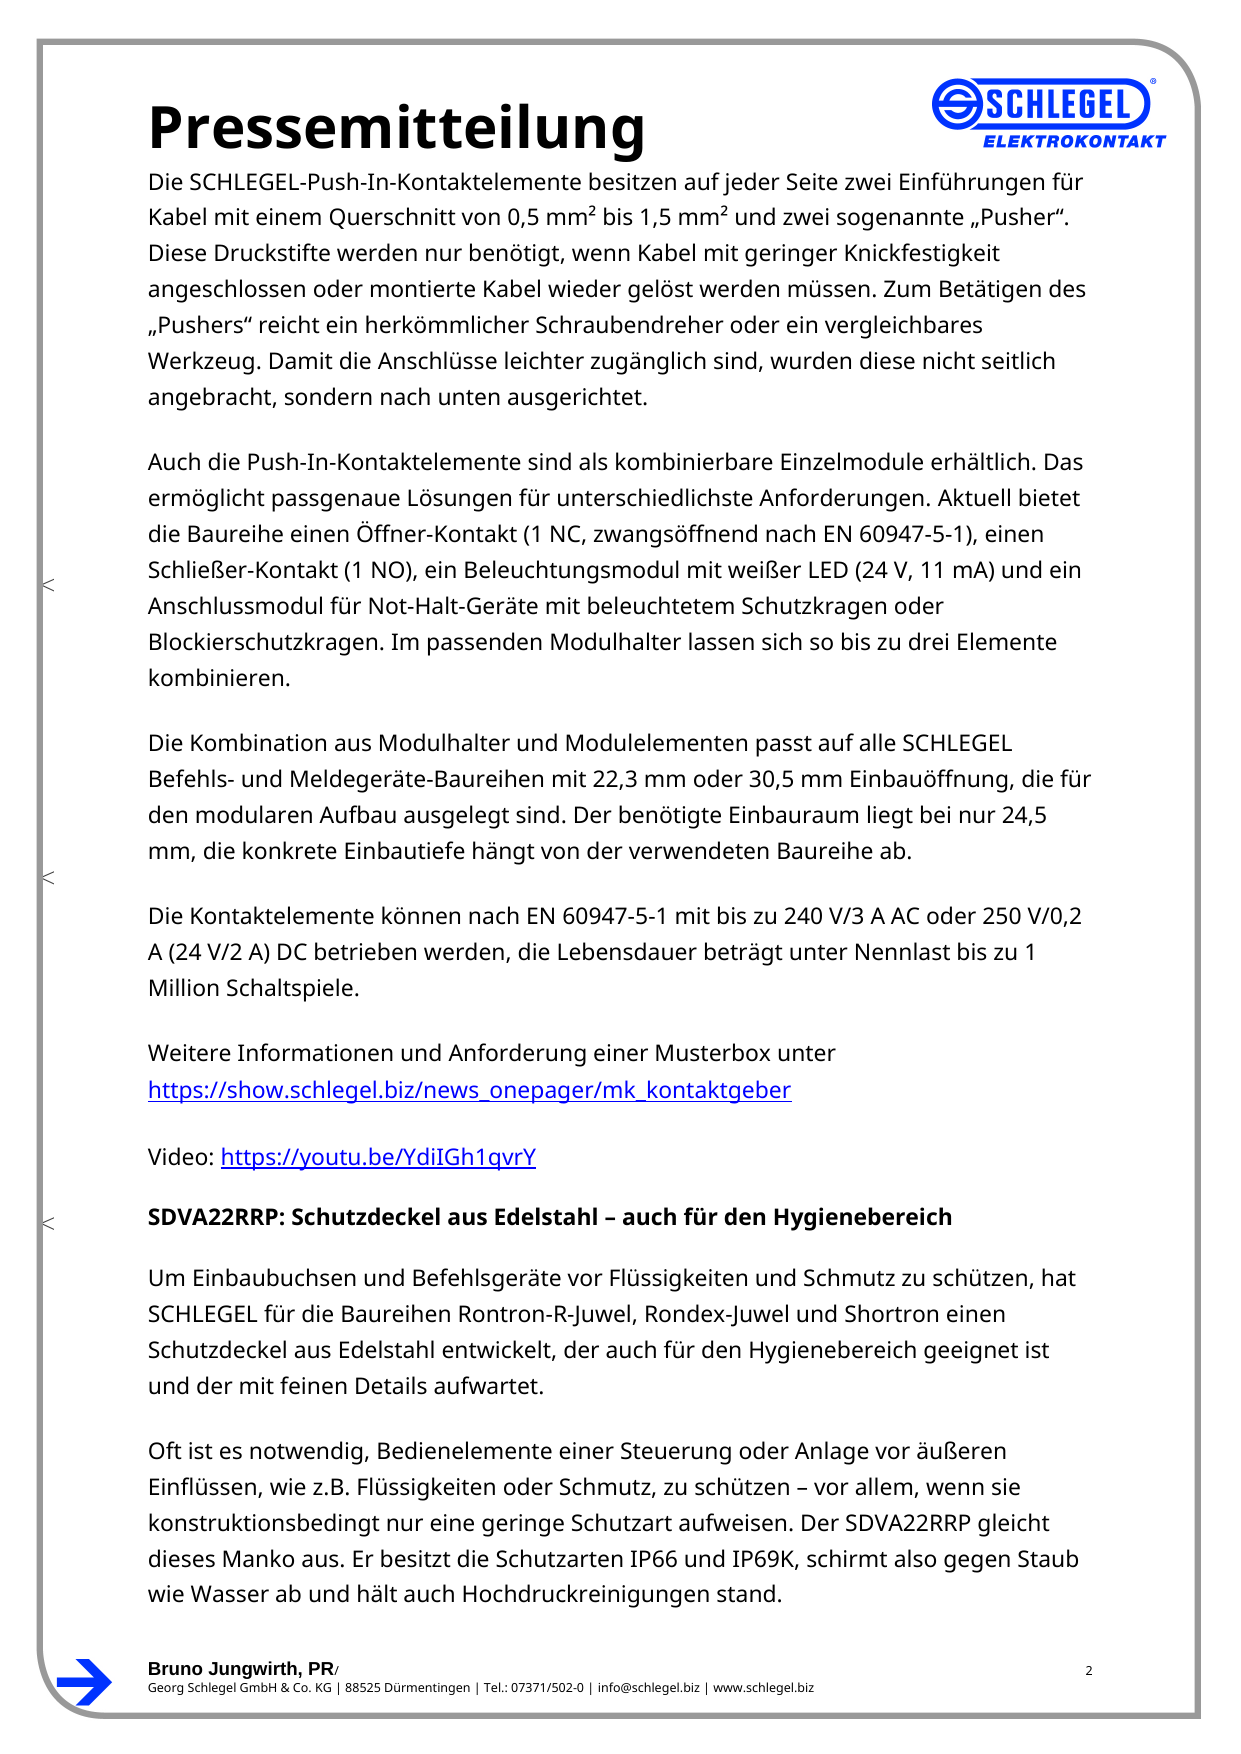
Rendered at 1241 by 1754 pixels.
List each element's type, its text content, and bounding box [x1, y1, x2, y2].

text Um Einbaubuchsen und Befehlsgeräte vor Flüssigkeiten und Schmutz zu schützen, hat SCHLEGEL für die Baureihen Rontron-R-Juwel, Rondex-Juwel und Shortron einen Schutzdeckel aus Edelstahl entwickelt, der auch für den Hygienebereich geeignet ist und der mit feinen Details aufwartet. [148, 1262, 1093, 1401]
text Die SCHLEGEL-Push-In-Kontaktelemente besitzen auf jeder Seite zwei Einführungen für Kabel mit einem Querschnitt von 0,5 mm² bis 1,5 mm² und zwei sogenannte „Pusher“. Diese Druckstifte werden nur benötigt, wenn Kabel mit geringer Knickfestigkeit angeschlossen oder montierte Kabel wieder gelöst werden müssen. Zum Betätigen des „Pushers“ reicht ein herkömmlicher Schraubendreher oder ein vergleichbares Werkzeug. Damit die Anschlüsse leichter zugänglich sind, wurden diese nicht seitlich angebracht, sondern nach unten ausgerichtet. [148, 165, 1093, 412]
text Die Kontaktelemente können nach EN 60947-5-1 mit bis zu 240 V/3 A AC oder 250 V/0,2 A (24 V/2 A) DC betrieben werden, die Lebensdauer beträgt unter Nennlast bis zu 1 Million Schaltspiele. [148, 900, 1093, 1003]
text Die Kombination aus Modulhalter und Modulelementen passt auf alle SCHLEGEL Befehls- und Meldegeräte-Baureihen mit 22,3 mm oder 30,5 mm Einbauöffnung, die für den modularen Aufbau ausgelegt sind. Der benötigte Einbauraum liegt bei nur 24,5 mm, die konkrete Einbautiefe hängt von der verwendeten Baureihe ab. [148, 727, 1093, 866]
text Auch die Push-In-Kontaktelemente sind als kombinierbare Einzelmodule erhältlich. Das ermöglicht passgenaue Lösungen für unterschiedlichste Anforderungen. Aktuell bietet die Baureihe einen Öffner-Kontakt (1 NC, zwangsöffnend nach EN 60947-5-1), einen Schließer-Kontakt (1 NO), ein Beleuchtungsmodul mit weißer LED (24 V, 11 mA) und ein Anschlussmodul für Not-Halt-Geräte mit beleuchtetem Schutzkragen oder Blockierschutzkragen. Im passenden Modulhalter lassen sich so bis zu drei Elemente kombinieren. [148, 446, 1093, 693]
text Oft ist es notwendig, Bedienelemente einer Steuerung oder Anlage vor äußeren Einflüssen, wie z.B. Flüssigkeiten oder Schmutz, zu schützen – vor allem, wenn sie konstruktionsbedingt nur eine geringe Schutzart aufweisen. Der SDVA22RRP gleicht dieses Manko aus. Er besitzt die Schutzarten IP66 und IP69K, schirmt also gegen Staub wie Wasser ab und hält auch Hochdruckreinigungen stand. [148, 1435, 1093, 1610]
text Weitere Informationen und Anforderung einer Musterbox unter https://show.schlegel.biz/news_onepager/mk_kontaktgeber [148, 1037, 1093, 1106]
text Video: https://youtu.be/YdiIGh1qvrY [148, 1141, 1093, 1172]
text SDVA22RRP: Schutzdeckel aus Edelstahl – auch für den Hygienebereich [148, 1201, 1093, 1233]
picture [0, 0, 1239, 1754]
